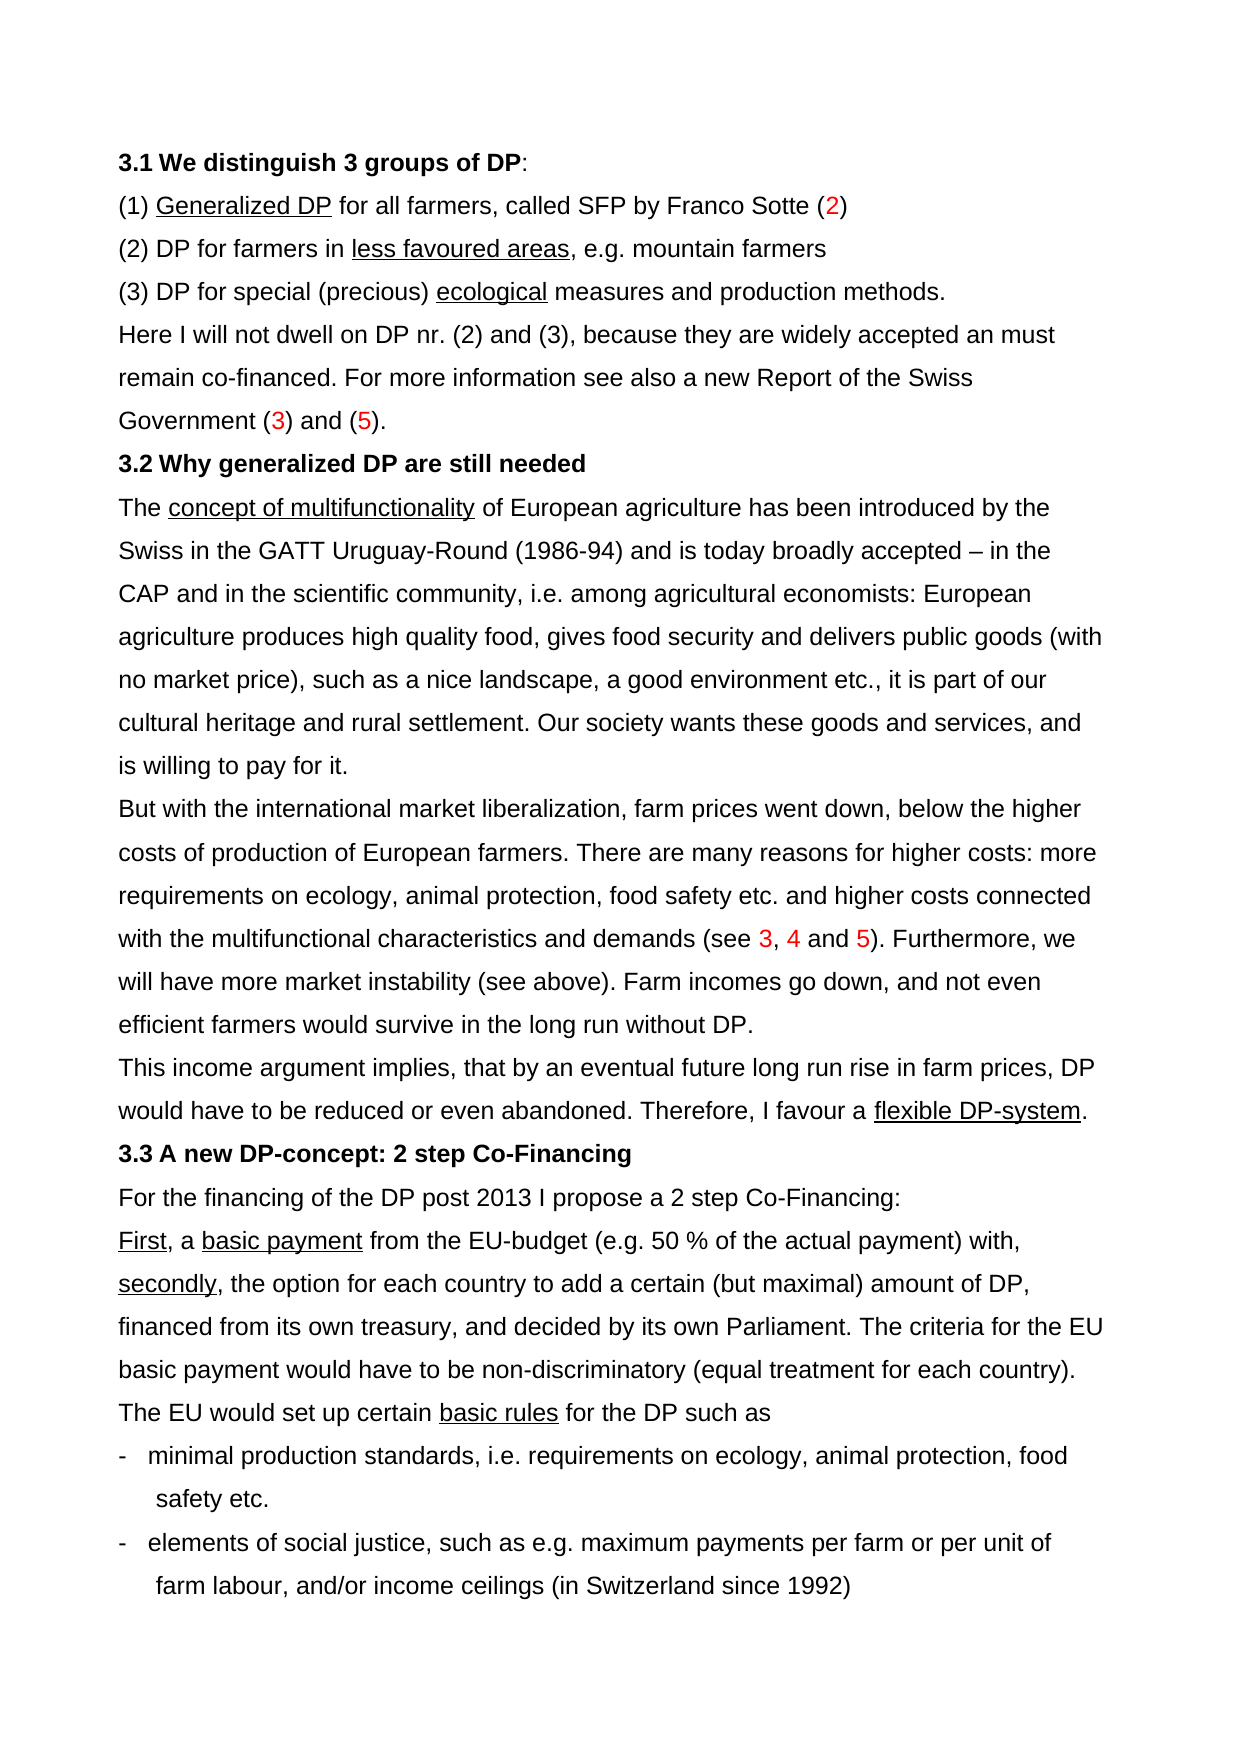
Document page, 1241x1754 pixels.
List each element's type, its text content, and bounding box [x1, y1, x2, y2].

text Here I will not dwell on DP nr. (2) and (3), because they are widely accepted an must remain co-financed. For more information see also a new Report of the Swiss Government (3) and (5). [118, 320, 1107, 435]
list DP for farmers in less favoured areas, e.g. mountain farmers [118, 234, 1107, 263]
list Why generalized DP are still needed [118, 449, 1107, 478]
text First, a basic payment from the EU-budget (e.g. 50 % of the actual payment) with, secondly, the option for each country to add a certain (but maximal) amount of DP, financed from its own treasury, and decided by its own Parliament. The criteria for the EU basic payment would have to be non-discriminatory (equal treatment for each country). The EU would set up certain basic rules for the DP such as [118, 1226, 1107, 1427]
list We distinguish 3 groups of DP: [118, 148, 1107, 176]
list DP for special (precious) ecological measures and production methods. [118, 277, 1107, 306]
text The concept of multifunctionality of European agriculture has been introduced by the Swiss in the GATT Uruguay-Round (1986-94) and is today broadly accepted – in the CAP and in the scientific community, i.e. among agricultural economists: European agriculture produces high quality food, gives food security and delivers public goods (with no market price), such as a nice landscape, a good environment etc., it is part of our cultural heritage and rural settlement. Our society wants these goods and services, and is willing to pay for it. [118, 493, 1107, 780]
text This income argument implies, that by an eventual future long run rise in farm prices, DP would have to be reduced or even abandoned. Therefore, I favour a flexible DP-system. [118, 1053, 1107, 1125]
list A new DP-concept: 2 step Co-Financing [118, 1139, 1107, 1168]
text But with the international market liberalization, farm prices went down, below the higher costs of production of European farmers. There are many reasons for higher costs: more requirements on ecology, animal protection, food safety etc. and higher costs connected with the multifunctional characteristics and demands (see 3, 4 and 5). Furthermore, we will have more market instability (see above). Farm incomes go down, and not even efficient farmers would survive in the long run without DP. [118, 794, 1107, 1039]
list elements of social justice, such as e.g. maximum payments per farm or per unit of farm labour, and/or income ceilings (in Switzerland since 1992) [118, 1528, 1107, 1599]
text For the financing of the DP post 2013 I propose a 2 step Co-Financing: [118, 1183, 1107, 1211]
list minimal production standards, i.e. requirements on ecology, animal protection, food safety etc. [118, 1441, 1107, 1513]
list Generalized DP for all farmers, called SFP by Franco Sotte (2) [118, 191, 1107, 219]
